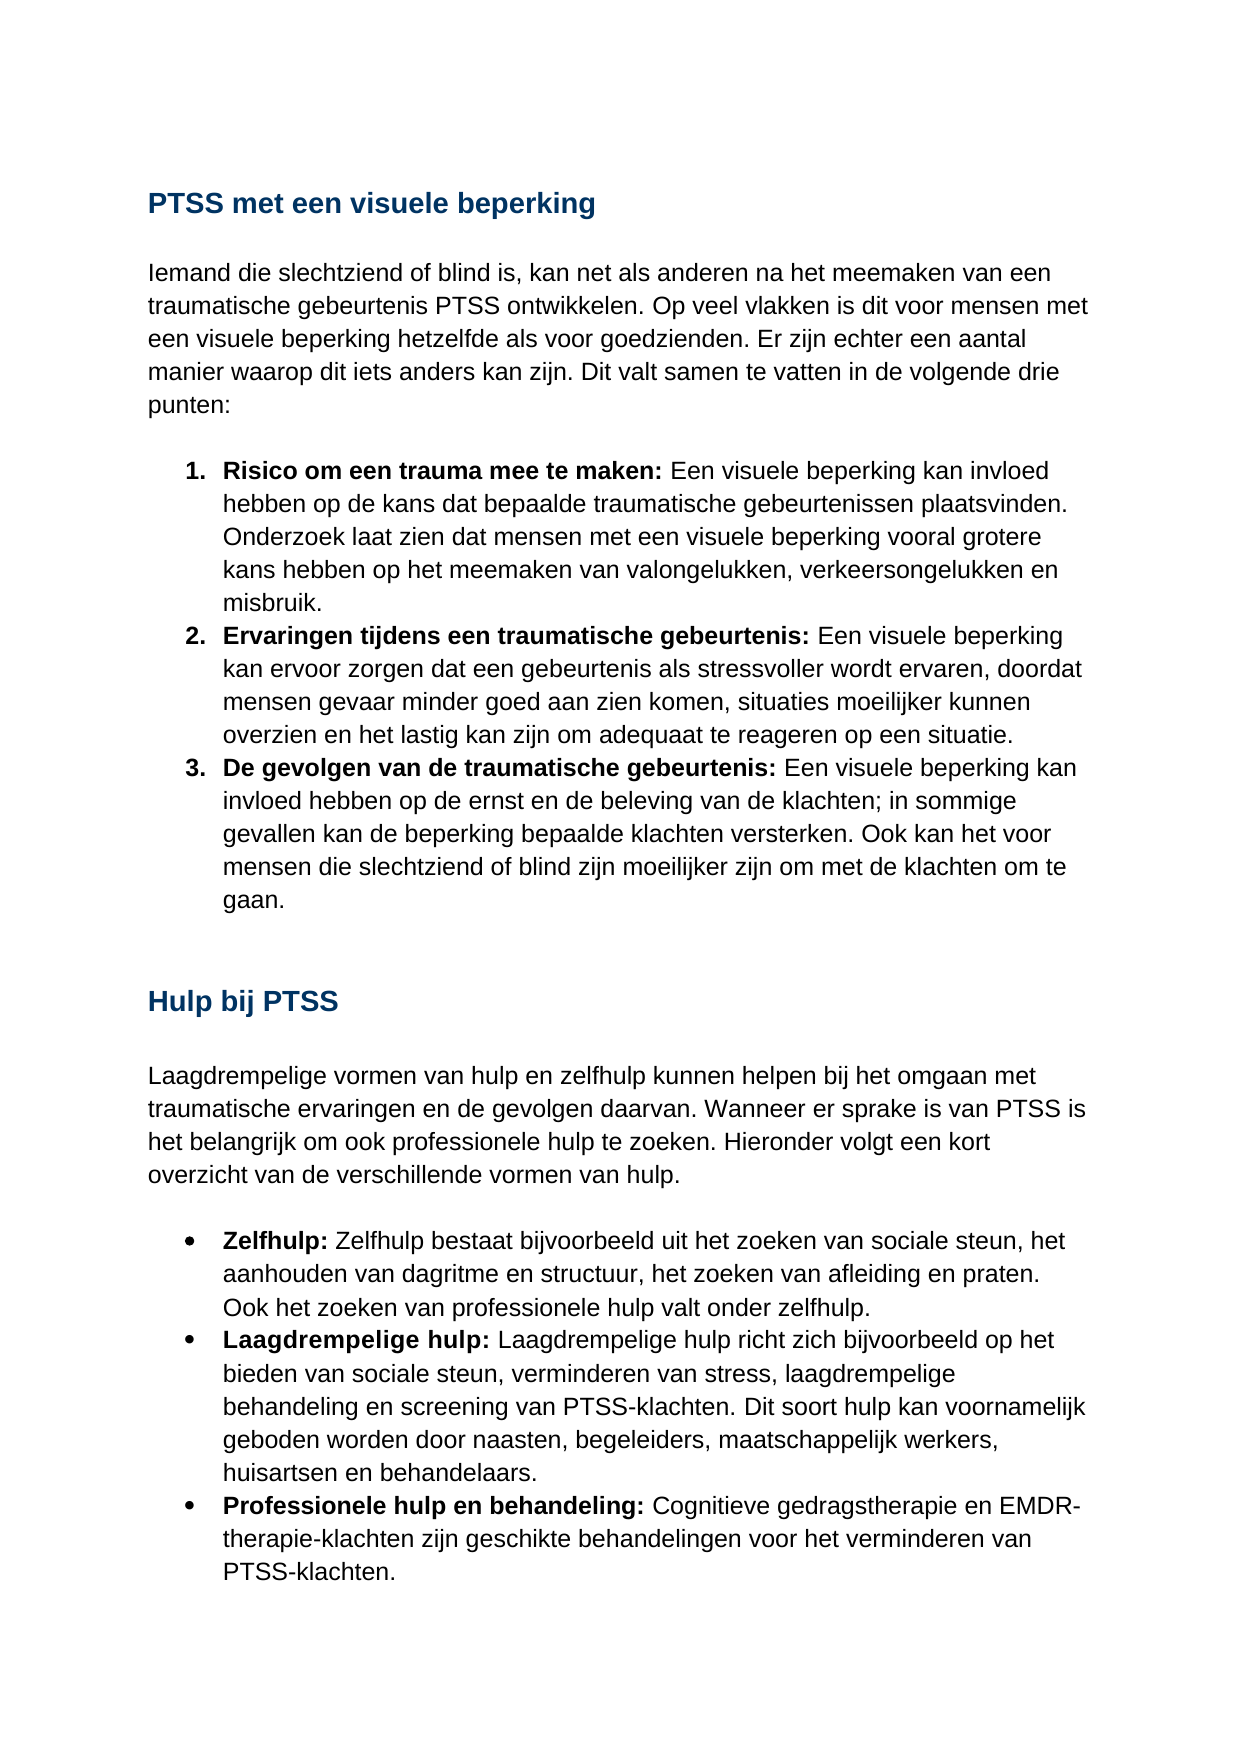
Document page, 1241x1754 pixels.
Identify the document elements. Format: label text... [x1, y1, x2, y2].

list Zelfhulp: Zelfhulp bestaat bijvoorbeeld uit het zoeken van sociale steun, het aanhouden van dagritme en structuur, het zoeken van afleiding en praten. Ook het zoeken van professionele hulp valt onder zelfhulp. [185, 1226, 1093, 1321]
text Hulp bij PTSS [148, 984, 1093, 1018]
list Ervaringen tijdens een traumatische gebeurtenis: Een visuele beperking kan ervoor zorgen dat een gebeurtenis als stressvoller wordt ervaren, doordat mensen gevaar minder goed aan zien komen, situaties moeilijker kunnen overzien en het lastig kan zijn om adequaat te reageren op een situatie. [185, 621, 1093, 749]
text PTSS met een visuele beperking [148, 186, 1093, 220]
list Risico om een trauma mee te maken: Een visuele beperking kan invloed hebben op de kans dat bepaalde traumatische gebeurtenissen plaatsvinden. Onderzoek laat zien dat mensen met een visuele beperking vooral grotere kans hebben op het meemaken van valongelukken, verkeersongelukken en misbruik. [185, 456, 1093, 617]
list Laagdrempelige hulp: Laagdrempelige hulp richt zich bijvoorbeeld op het bieden van sociale steun, verminderen van stress, laagdrempelige behandeling en screening van PTSS-klachten. Dit soort hulp kan voornamelijk geboden worden door naasten, begeleiders, maatschappelijk werkers, huisartsen en behandelaars. [185, 1326, 1093, 1486]
list De gevolgen van de traumatische gebeurtenis: Een visuele beperking kan invloed hebben op de ernst en de beleving van de klachten; in sommige gevallen kan de beperking bepaalde klachten versterken. Ook kan het voor mensen die slechtziend of blind zijn moeilijker zijn om met de klachten om te gaan. [185, 753, 1093, 914]
list Professionele hulp en behandeling: Cognitieve gedragstherapie en EMDR-therapie-klachten zijn geschikte behandelingen voor het verminderen van PTSS-klachten. [185, 1491, 1093, 1586]
text Iemand die slechtziend of blind is, kan net als anderen na het meemaken van een traumatische gebeurtenis PTSS ontwikkelen. Op veel vlakken is dit voor mensen met een visuele beperking hetzelfde als voor goedzienden. Er zijn echter een aantal manier waarop dit iets anders kan zijn. Dit valt samen te vatten in de volgende drie punten: [148, 258, 1093, 418]
text Laagdrempelige vormen van hulp en zelfhulp kunnen helpen bij het omgaan met traumatische ervaringen en de gevolgen daarvan. Wanneer er sprake is van PTSS is het belangrijk om ook professionele hulp te zoeken. Hieronder volgt een kort overzicht van de verschillende vormen van hulp. [148, 1061, 1093, 1189]
